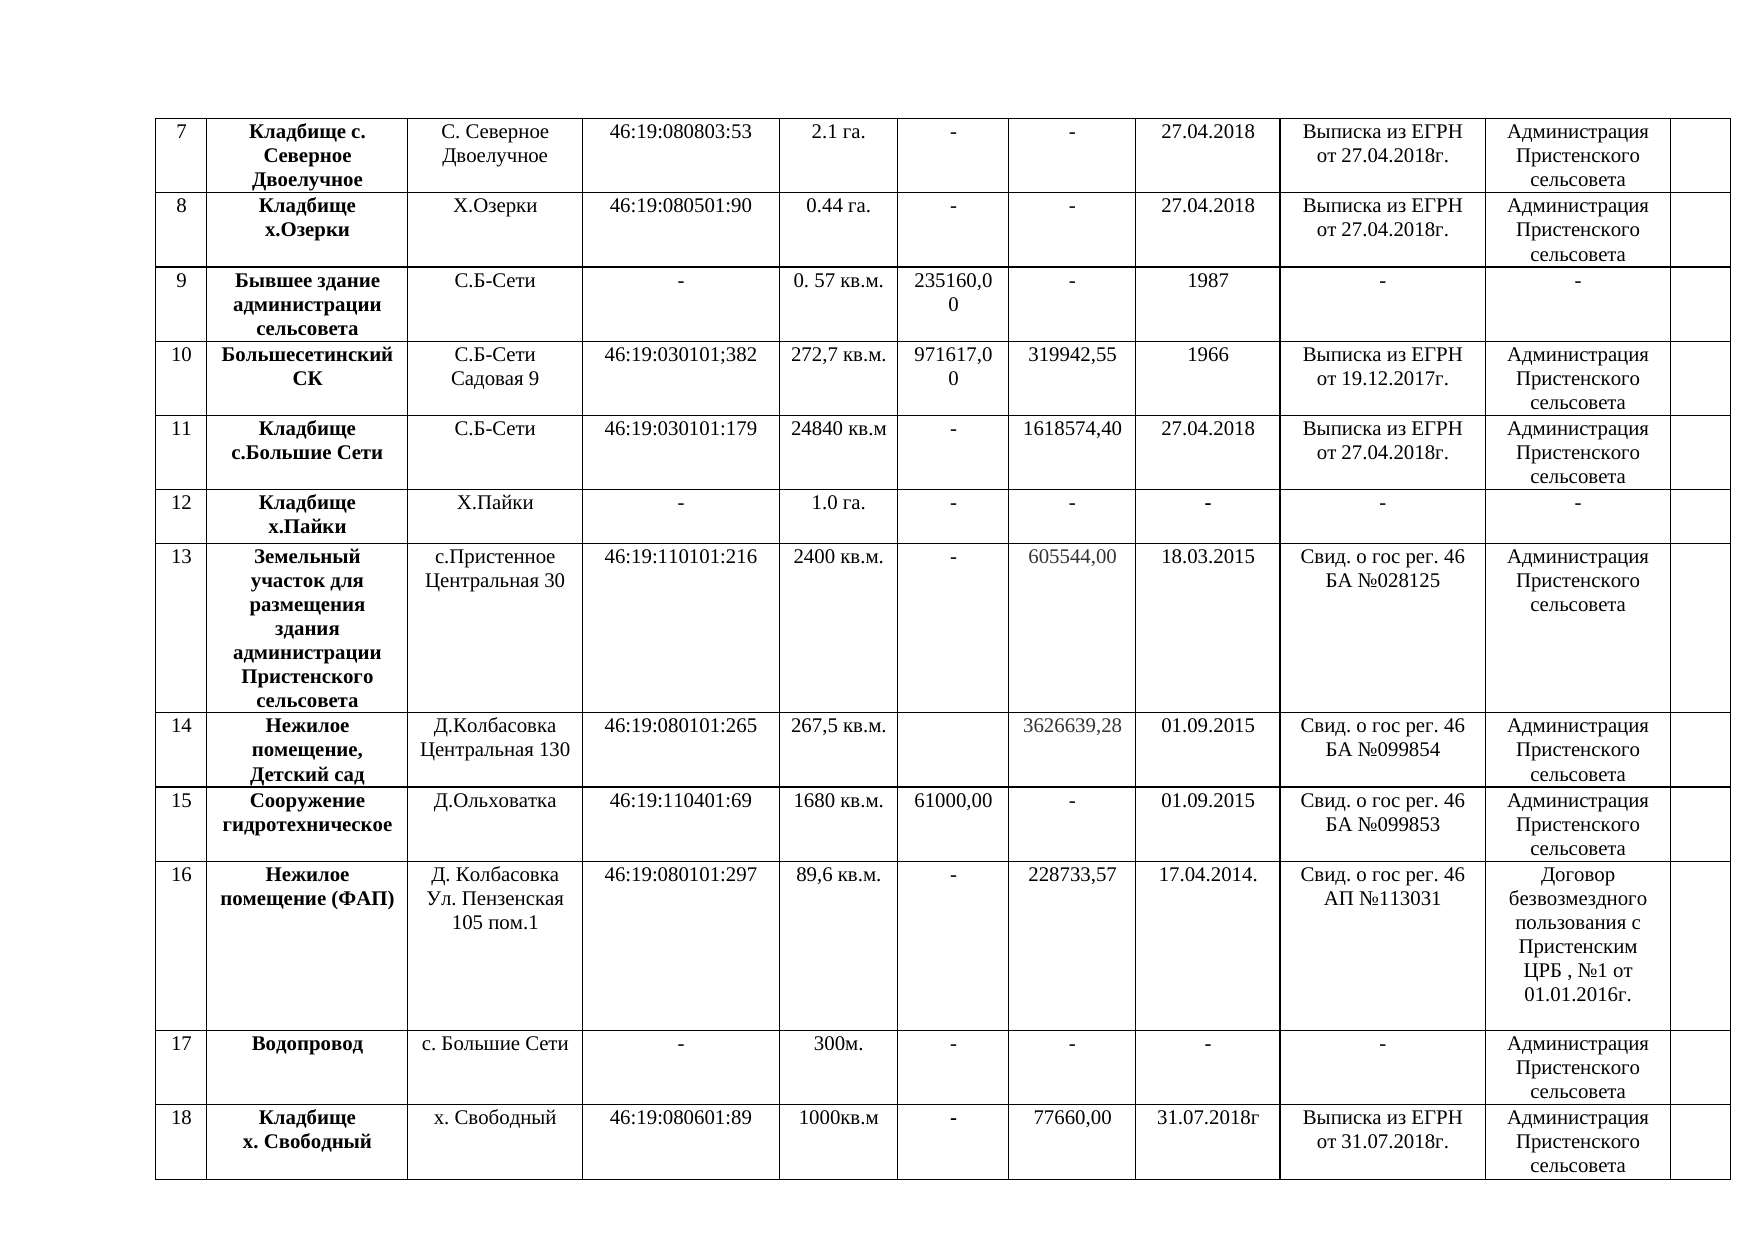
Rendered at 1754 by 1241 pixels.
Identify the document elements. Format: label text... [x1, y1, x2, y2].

table_cell Д.Ольховатка [408, 788, 582, 861]
table_cell . [780, 490, 897, 543]
table_cell - [898, 416, 1008, 489]
table_cell . [780, 193, 897, 266]
table_cell [1671, 544, 1730, 712]
table_cell [1671, 713, 1730, 786]
table_cell [1671, 342, 1730, 415]
table_cell 1000кв.м [780, 1105, 897, 1178]
table_cell - [583, 268, 779, 341]
table_cell 0. 57 кв.м. [780, 268, 897, 341]
table_cell Администрация Пристенского сельсовета [1486, 544, 1670, 712]
table_cell 46:19:030101:179 [583, 416, 779, 489]
table_cell Д.Колбасовка Центральная 130 [408, 713, 582, 786]
table_cell 31.07.2018г [1136, 1105, 1279, 1178]
table_cell - [898, 1105, 1008, 1178]
table_cell 77660,00 [1009, 1105, 1135, 1178]
table_cell 8 [156, 193, 206, 266]
table_cell Земельный участок для размещения здания администрации Пристенского сельсовета [207, 544, 407, 712]
table_cell 89,6 кв.м. [780, 862, 897, 1030]
table_cell - [898, 544, 1008, 712]
table_cell Администрация Пристенского сельсовета [1486, 1031, 1670, 1104]
table_cell Бывшее здание администрации сельсовета [207, 268, 407, 341]
table_cell - [898, 862, 1008, 1030]
table_cell 267,5 кв.м. [780, 713, 897, 786]
table_cell Выписка из ЕГРН от 31.07.2018г. [1281, 1105, 1485, 1178]
table_cell 46:19:080101:297 [583, 862, 779, 1030]
table_cell 3626639,28 [1009, 713, 1135, 786]
table_cell Свид. о гос рег. 46 БА №099854 [1281, 713, 1485, 786]
table_cell - [1009, 193, 1135, 266]
table_cell - [1009, 1031, 1135, 1104]
table_cell - [1009, 788, 1135, 861]
table_cell [1671, 416, 1730, 489]
table_cell [1671, 788, 1730, 861]
table_cell Выписка из ЕГРН от 27.04.2018г. [1281, 416, 1485, 489]
table_cell 971617,00 [898, 342, 1008, 415]
table_cell - [1009, 119, 1135, 192]
table_cell С.Б-Сети [408, 268, 582, 341]
table_cell Нежилое помещение (ФАП) [207, 862, 407, 1030]
table_cell 46:19:030101;382 [583, 342, 779, 415]
table_cell 17.04.2014. [1136, 862, 1279, 1030]
table_cell - [583, 1031, 779, 1104]
table_cell Администрация Пристенского сельсовета [1486, 193, 1670, 266]
table_cell 17 [156, 1031, 206, 1104]
table_cell 13 [156, 544, 206, 712]
table_cell 9 [156, 268, 206, 341]
table_cell Кладбище х.Пайки [207, 490, 407, 543]
table_cell Выписка из ЕГРН от 27.04.2018г. [1281, 119, 1485, 192]
table_cell - [1281, 268, 1485, 341]
table_cell . [780, 119, 897, 192]
table_cell 61000,00 [898, 788, 1008, 861]
table_cell 300м. [780, 1031, 897, 1104]
table_cell 27.04.2018 [1136, 193, 1279, 266]
table_cell 27.04.2018 [1136, 119, 1279, 192]
table_cell - [1009, 268, 1135, 341]
table_cell - [898, 193, 1008, 266]
table_cell Кладбище х. Свободный [207, 1105, 407, 1178]
table_cell 1987 [1136, 268, 1279, 341]
table_cell 46:19:110101:216 [583, 544, 779, 712]
table_cell - [898, 1031, 1008, 1104]
table_cell 228733,57 [1009, 862, 1135, 1030]
table_cell 235160,00 [898, 268, 1008, 341]
table_cell Свид. о гос рег. 46 БА №028125 [1281, 544, 1485, 712]
table_cell 46:19:080101:265 [583, 713, 779, 786]
table_cell Большесетинский СК [207, 342, 407, 415]
table_cell Д. Колбасовка Ул. Пензенская 105 пом.1 [408, 862, 582, 1030]
table_cell 10 [156, 342, 206, 415]
table_cell Водопровод [207, 1031, 407, 1104]
table_cell С.Б-Сети Садовая 9 [408, 342, 582, 415]
table_cell Кладбище х.Озерки [207, 193, 407, 266]
table_cell [1671, 490, 1730, 543]
table_cell 14 [156, 713, 206, 786]
table_cell - [1136, 490, 1279, 543]
table_cell 16 [156, 862, 206, 1030]
table_cell 24840 кв.м [780, 416, 897, 489]
table_cell 272,7 кв.м. [780, 342, 897, 415]
table_cell [898, 713, 1008, 786]
table_cell 319942,55 [1009, 342, 1135, 415]
table_cell Администрация Пристенского сельсовета [1486, 119, 1670, 192]
table_cell Х.Озерки [408, 193, 582, 266]
table_cell Администрация Пристенского сельсовета [1486, 713, 1670, 786]
table_cell 46:19:110401:69 [583, 788, 779, 861]
table_cell 01.09.2015 [1136, 788, 1279, 861]
table_cell 2400 кв.м. [780, 544, 897, 712]
table_cell 12 [156, 490, 206, 543]
table_cell Кладбище с. Северное Двоелучное [207, 119, 407, 192]
table_cell Нежилое помещение, Детский сад [207, 713, 407, 786]
table_cell Администрация Пристенского сельсовета [1486, 342, 1670, 415]
table_cell Кладбище с.Большие Сети [207, 416, 407, 489]
table_cell [1671, 268, 1730, 341]
table_cell 18.03.2015 [1136, 544, 1279, 712]
table_cell 11 [156, 416, 206, 489]
table_cell С. Северное Двоелучное [408, 119, 582, 192]
table_cell [1671, 1105, 1730, 1178]
table_cell - [898, 119, 1008, 192]
table_cell - [1009, 490, 1135, 543]
table_cell - [1486, 268, 1670, 341]
table_cell 46:19:080501:90 [583, 193, 779, 266]
table_cell Администрация Пристенского сельсовета [1486, 416, 1670, 489]
table_cell х. Свободный [408, 1105, 582, 1178]
table_cell [1671, 119, 1730, 192]
table_cell Х.Пайки [408, 490, 582, 543]
table_cell 46:19:080803:53 [583, 119, 779, 192]
table_cell 27.04.2018 [1136, 416, 1279, 489]
table_cell 1966 [1136, 342, 1279, 415]
table_cell 15 [156, 788, 206, 861]
table_cell [1671, 862, 1730, 1030]
table_cell Свид. о гос рег. 46 АП №113031 [1281, 862, 1485, 1030]
table_cell Выписка из ЕГРН от 19.12.2017г. [1281, 342, 1485, 415]
table_cell С.Б-Сети [408, 416, 582, 489]
table_cell Выписка из ЕГРН от 27.04.2018г. [1281, 193, 1485, 266]
table_cell 46:19:080601:89 [583, 1105, 779, 1178]
table_cell 7 [156, 119, 206, 192]
table_cell [1671, 1031, 1730, 1104]
table_cell Администрация Пристенского сельсовета [1486, 788, 1670, 861]
table_cell с. Большие Сети [408, 1031, 582, 1104]
table_cell - [1486, 490, 1670, 543]
table_cell [1671, 193, 1730, 266]
table_cell Свид. о гос рег. 46 БА №099853 [1281, 788, 1485, 861]
table_cell 18 [156, 1105, 206, 1178]
table_cell Договор безвозмездного пользования с Пристенским ЦРБ , №1 от 01.01.2016г. [1486, 862, 1670, 1030]
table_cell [1486, 1105, 1670, 1178]
table_cell - [898, 490, 1008, 543]
table_cell Сооружение гидротехническое [207, 788, 407, 861]
table_cell - [583, 490, 779, 543]
table_cell 1618574,40 [1009, 416, 1135, 489]
table_cell 605544,00 [1009, 544, 1135, 712]
table_cell - [1281, 1031, 1485, 1104]
table_cell 1680 кв.м. [780, 788, 897, 861]
table_cell 01.09.2015 [1136, 713, 1279, 786]
table_cell - [1281, 490, 1485, 543]
table_cell с.Пристенное Центральная 30 [408, 544, 582, 712]
table_cell - [1136, 1031, 1279, 1104]
